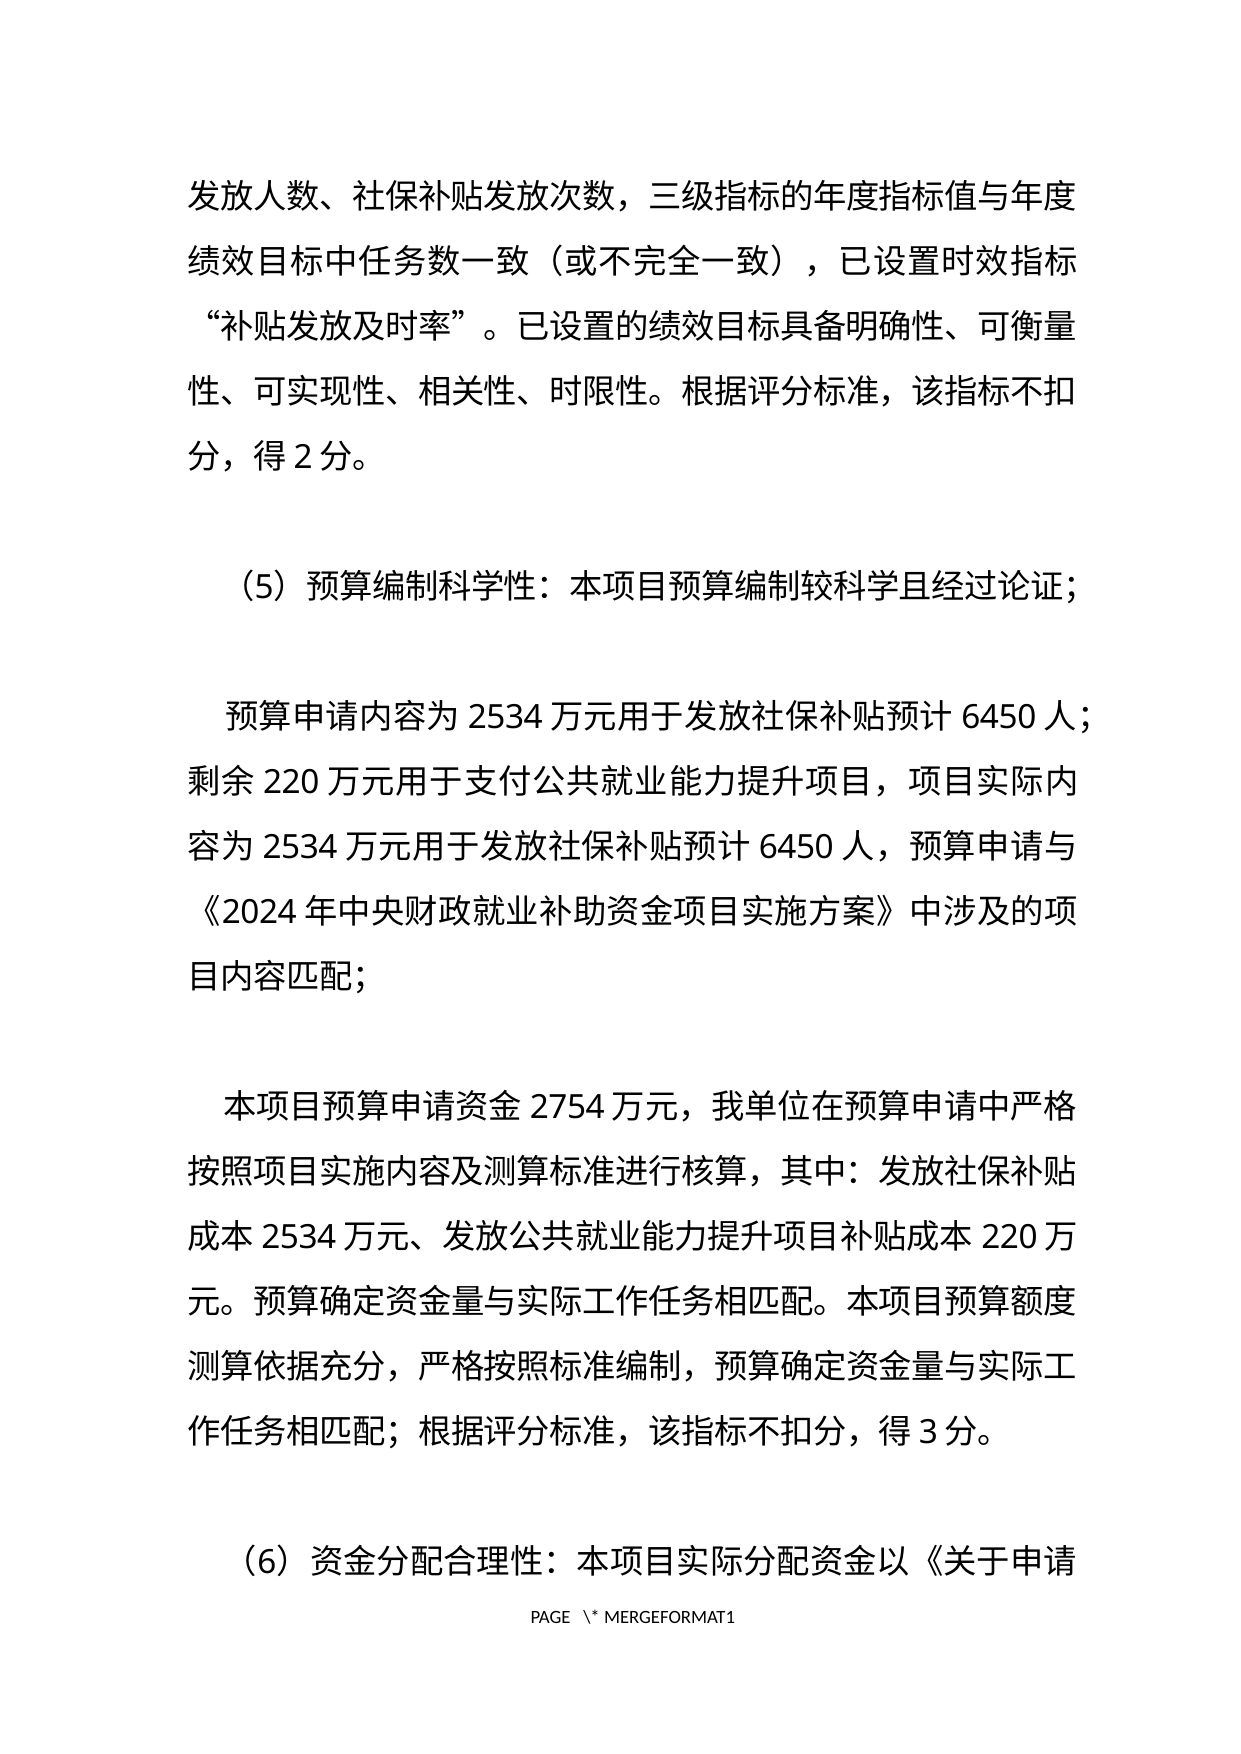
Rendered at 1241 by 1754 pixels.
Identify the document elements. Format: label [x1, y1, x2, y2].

text [187, 1462, 1078, 1592]
